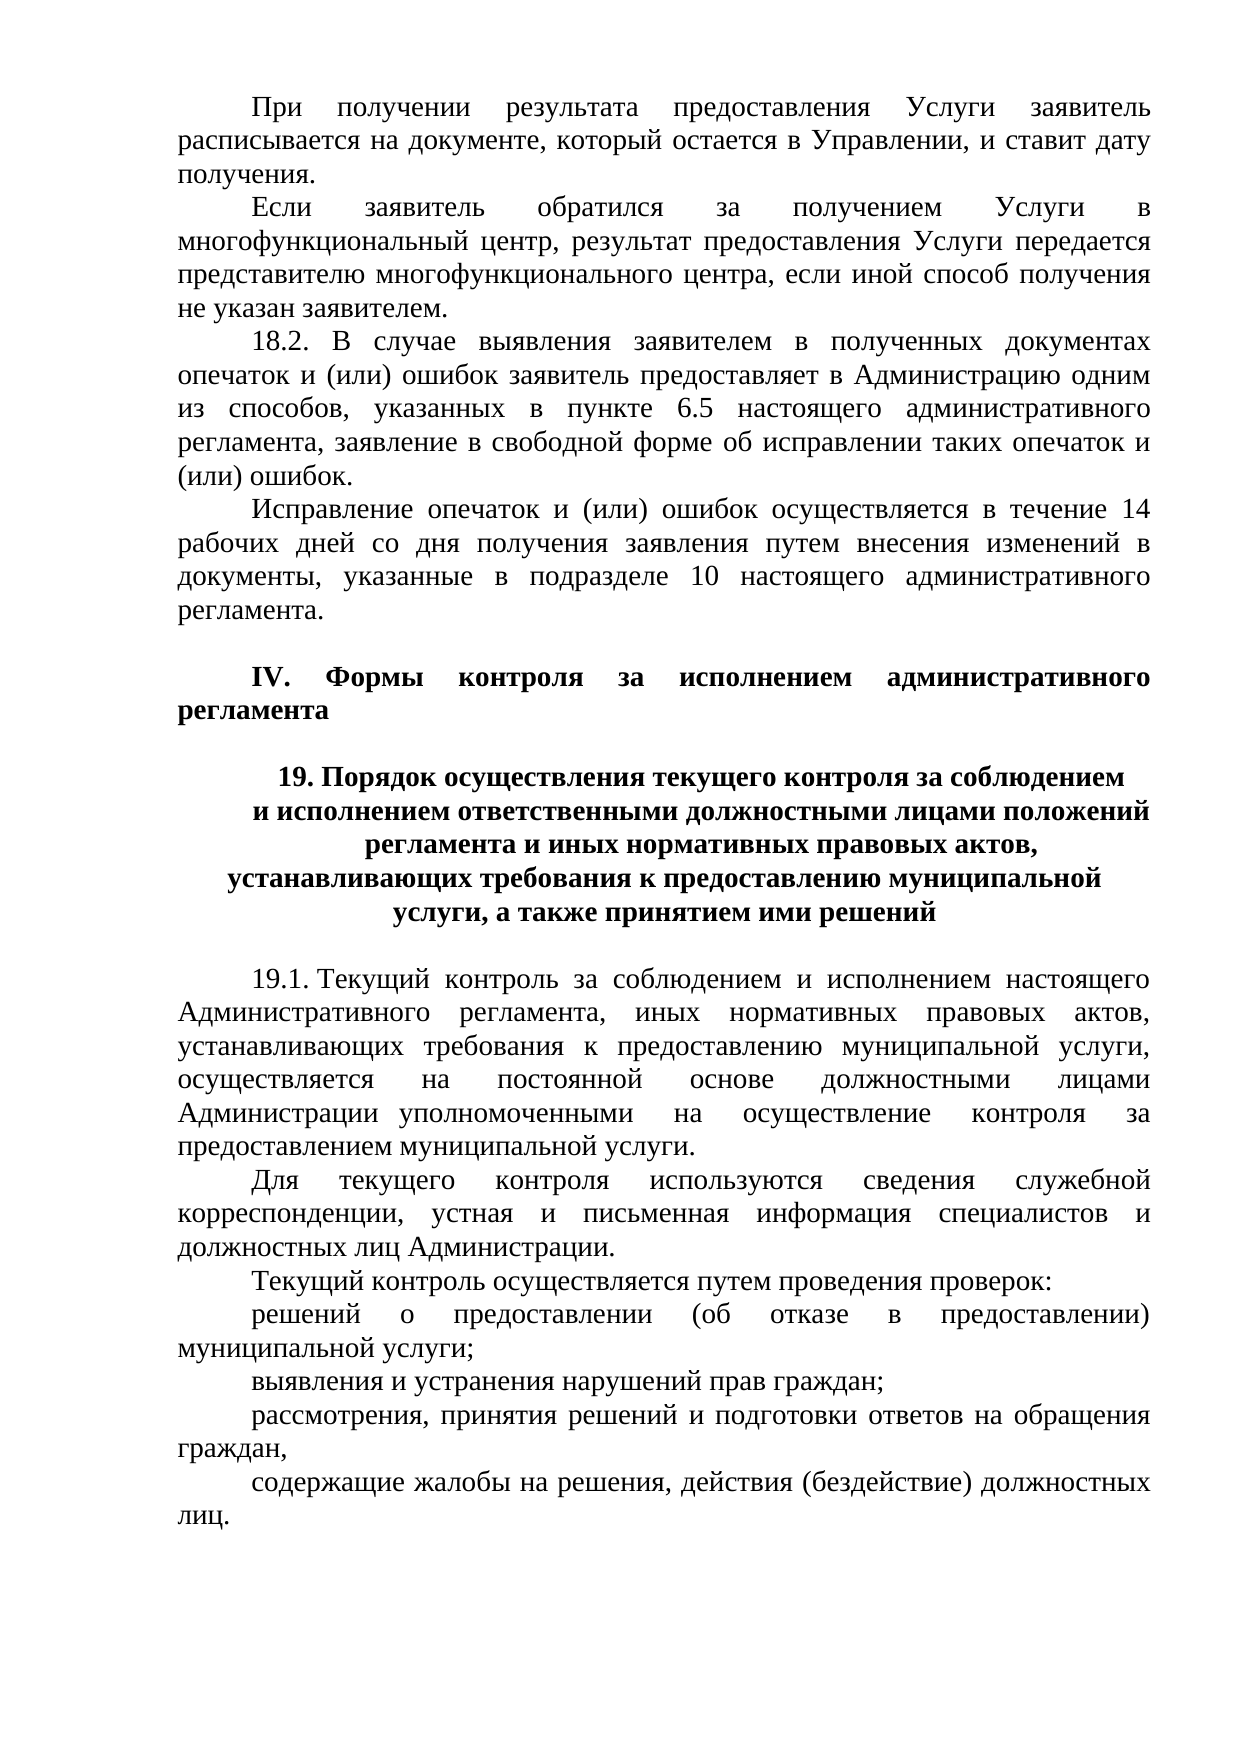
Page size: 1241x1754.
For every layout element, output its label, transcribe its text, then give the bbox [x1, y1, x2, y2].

text выявления и устранения нарушений прав граждан; [177, 1363, 1152, 1397]
text Текущий контроль осуществляется путем проведения проверок: [177, 1263, 1152, 1296]
text 19. Порядок осуществления текущего контроля за соблюдением [177, 759, 1152, 793]
text 19.1. Текущий контроль за соблюдением и исполнением настоящего Административного регламента, иных нормативных правовых актов, устанавливающих требования к предоставлению муниципальной услуги, осуществляется на постоянной основе должностными лицами Администрации уполномоченными на осуществление контроля за предоставлением муниципальной услуги. [177, 961, 1152, 1162]
text IV. Формы контроля за исполнением административного регламента [177, 659, 1152, 726]
text регламента и иных нормативных правовых актов, устанавливающих требования к предоставлению муниципальной услуги, а также принятием ими решений [177, 827, 1152, 927]
text содержащие жалобы на решения, действия (бездействие) должностных лиц. [177, 1464, 1152, 1531]
text При получении результата предоставления Услуги заявитель расписывается на документе, который остается в Управлении, и ставит дату получения. [177, 89, 1152, 189]
text Если заявитель обратился за получением Услуги в многофункциональный центр, результат предоставления Услуги передается представителю многофункционального центра, если иной способ получения не указан заявителем. [177, 189, 1152, 323]
text Исправление опечаток и (или) ошибок осуществляется в течение 14 рабочих дней со дня получения заявления путем внесения изменений в документы, указанные в подразделе 10 настоящего административного регламента. [177, 491, 1152, 625]
text рассмотрения, принятия решений и подготовки ответов на обращения граждан, [177, 1397, 1152, 1464]
text Для текущего контроля используются сведения служебной корреспонденции, устная и письменная информация специалистов и должностных лиц Администрации. [177, 1162, 1152, 1263]
text и исполнением ответственными должностными лицами положений [177, 793, 1152, 827]
text решений о предоставлении (об отказе в предоставлении) муниципальной услуги; [177, 1296, 1152, 1363]
text 18.2. В случае выявления заявителем в полученных документах опечаток и (или) ошибок заявитель предоставляет в Администрацию одним из способов, указанных в пункте 6.5 настоящего административного регламента, заявление в свободной форме об исправлении таких опечаток и (или) ошибок. [177, 323, 1152, 491]
